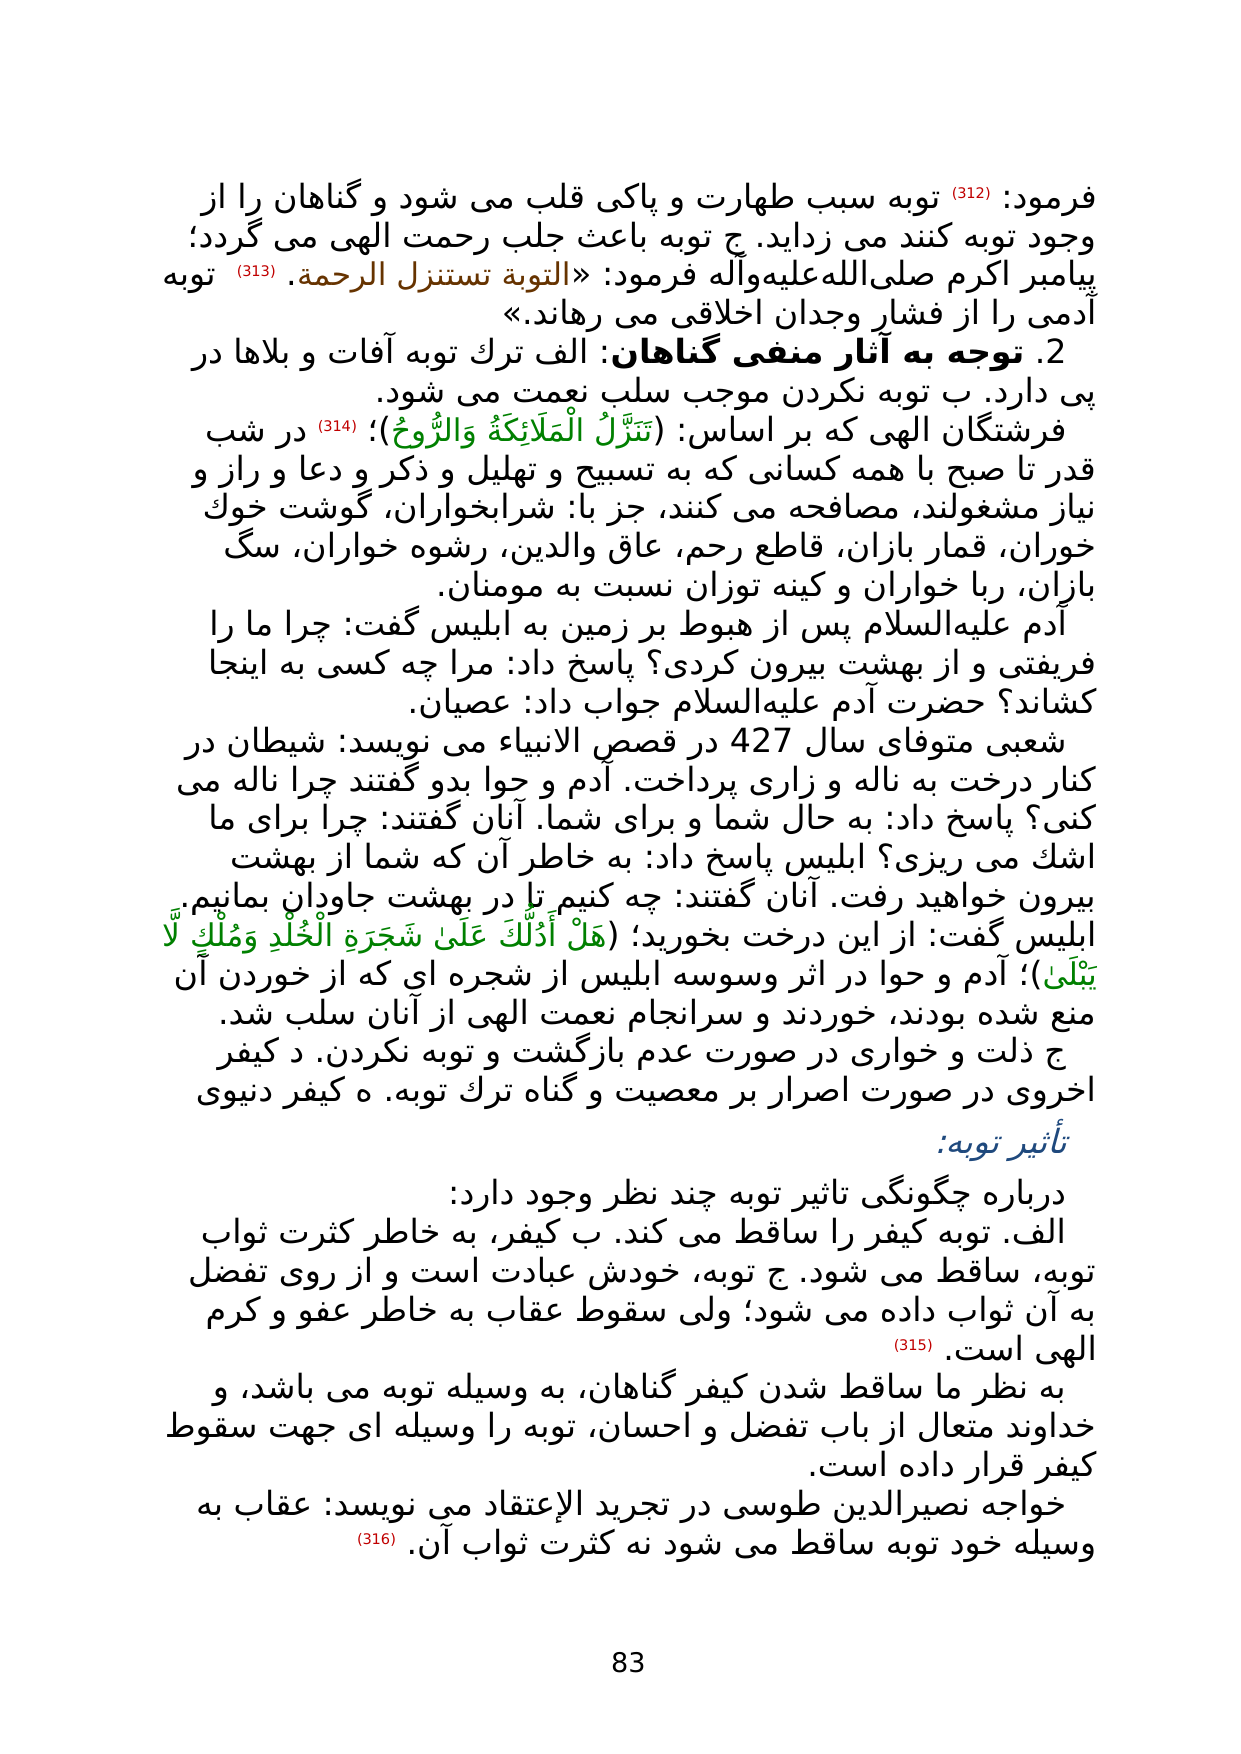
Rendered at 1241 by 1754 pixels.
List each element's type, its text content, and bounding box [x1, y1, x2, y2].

text فرشتگان الهى كه بر اساس: (تَنَزَّلُ الْمَلَائِكَةُ وَالرُّوحُ)؛ (314) در شب قدر تا صبح با همه كسانى كه به تسبیح و تهلیل و ذكر و دعا و راز و نیاز مشغولند، مصافحه مى كنند، جز با: شرابخواران، گوشت خوك خوران، قمار بازان، قاطع رحم، عاق والدین، رشوه خواران، سگ بازان، ربا خواران و كینه توزان نسبت به مومنان. [159, 410, 1097, 604]
subtitle تأثیر توبه: [159, 1122, 1097, 1161]
text درباره چگونگى تاثیر توبه چند نظر وجود دارد: [159, 1173, 1097, 1212]
text آدم عليه‌السلام پس از هبوط بر زمین به ابلیس گفت: چرا ما را فریفتى و از بهشت بیرون كردى؟ پاسخ داد: مرا چه كسى به اینجا كشاند؟ حضرت آدم عليه‌السلام جواب داد: عصیان. [159, 604, 1097, 721]
text شعبى متوفاى سال 427 در قصص الانبیاء مى نویسد: شیطان در كنار درخت به ناله و زارى پرداخت. آدم و حوا بدو گفتند چرا ناله مى كنى؟ پاسخ داد: به حال شما و براى شما. آنان گفتند: چرا براى ما اشك مى ریزى؟ ابلیس پاسخ داد: به خاطر آن كه شما از بهشت بیرون خواهید رفت. آنان گفتند: چه كنیم تا در بهشت جاودان بمانیم. ابلیس گفت: از این درخت بخورید؛ (هَلْ أَدُلُّكَ عَلَىٰ شَجَرَةِ الْخُلْدِ وَمُلْكٍ لَّا يَبْلَىٰ)؛ آدم و حوا در اثر وسوسه ابلیس از شجره اى كه از خوردن آن منع شده بودند، خوردند و سرانجام نعمت الهى از آنان سلب شد. [159, 721, 1097, 1032]
text الف. توبه كیفر را ساقط مى كند. ب كیفر، به خاطر كثرت ثواب توبه، ساقط مى شود. ج توبه، خودش عبادت است و از روى تفضل به آن ثواب داده مى شود؛ ولى سقوط عقاب به خاطر عفو و كرم الهى است. (315) [159, 1212, 1097, 1368]
text به نظر ما ساقط شدن كیفر گناهان، به وسیله توبه مى باشد، و خداوند متعال از باب تفضل و احسان، توبه را وسیله اى جهت سقوط كیفر قرار داده است. [159, 1368, 1097, 1484]
text 2. توجه به آثار منفى گناهان: الف ترك توبه آفات و بلاها در پى دارد. ب توبه نكردن موجب سلب نعمت مى شود. [159, 333, 1097, 410]
text ج ذلت و خوارى در صورت عدم بازگشت و توبه نكردن. د كیفر اخروى در صورت اصرار بر معصیت و گناه ترك توبه. ه كیفر دنیوى [159, 1032, 1097, 1110]
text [159, 177, 1097, 333]
text خواجه نصیرالدین طوسى در تجرید الإعتقاد مى نویسد: عقاب به وسیله خود توبه ساقط مى شود نه كثرت ثواب آن. (316) [159, 1484, 1097, 1562]
